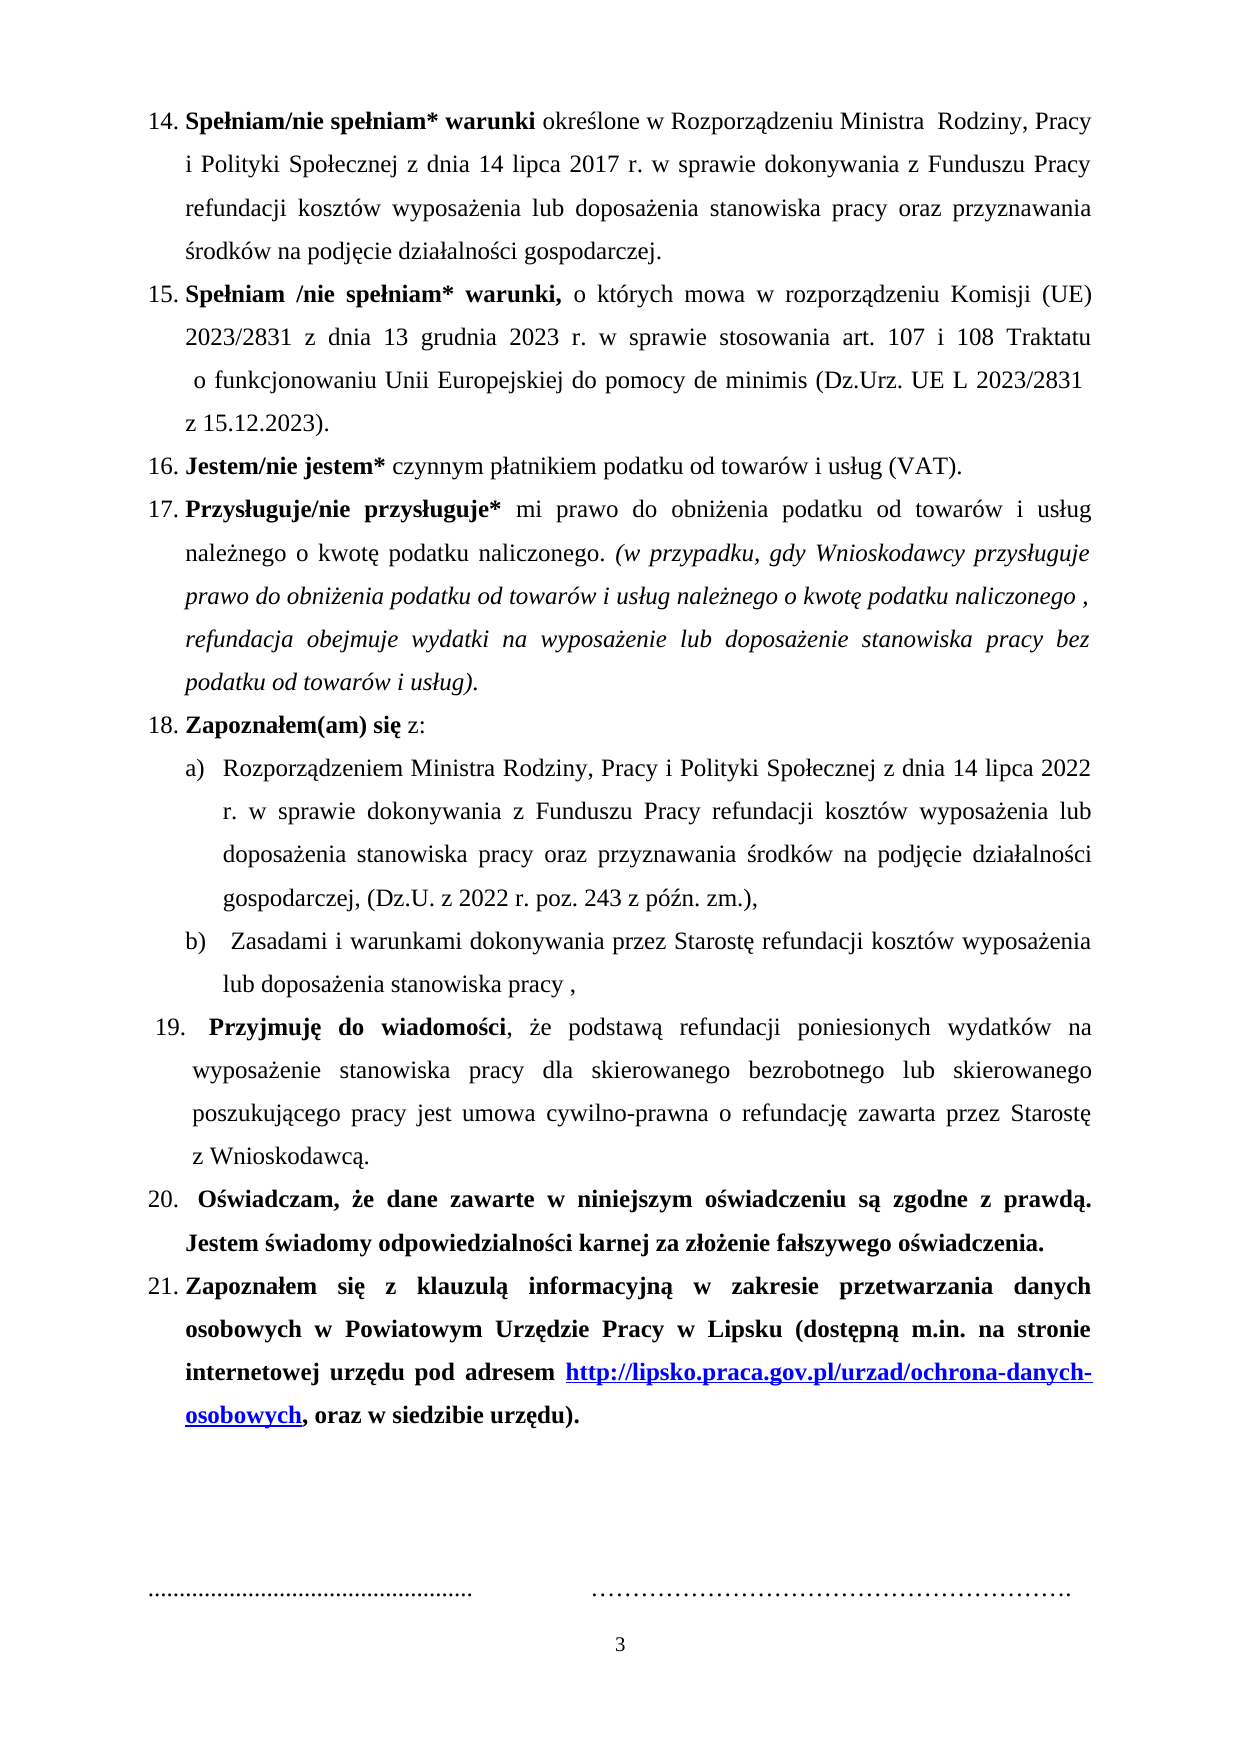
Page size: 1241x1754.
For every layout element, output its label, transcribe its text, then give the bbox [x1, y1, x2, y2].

list Oświadczam, że dane zawarte w niniejszym oświadczeniu są zgodne z prawdą. Jestem świadomy odpowiedzialności karnej za złożenie fałszywego oświadczenia. [148, 1184, 1092, 1256]
list Zapoznałem się z klauzulą informacyjną w zakresie przetwarzania danych osobowych w Powiatowym Urzędzie Pracy w Lipsku (dostępną m.in. na stronie internetowej urzędu pod adresem http://lipsko.praca.gov.pl/urzad/ochrona-danych-osobowych, oraz w siedzibie urzędu). [148, 1271, 1092, 1429]
list Zapoznałem(am) się z: [148, 710, 1092, 739]
list Rozporządzeniem Ministra Rodziny, Pracy i Polityki Społecznej z dnia 14 lipca 2022 r. w sprawie dokonywania z Funduszu Pracy refundacji kosztów wyposażenia lub doposażenia stanowiska pracy oraz przyznawania środków na podjęcie działalności gospodarczej, (Dz.U. z 2022 r. poz. 243 z późn. zm.), [185, 753, 1092, 911]
list Spełniam /nie spełniam* warunki, o których mowa w rozporządzeniu Komisji (UE) 2023/2831 z dnia 13 grudnia 2023 r. w sprawie stosowania art. 107 i 108 Traktatu o funkcjonowaniu Unii Europejskiej do pomocy de minimis (Dz.Urz. UE L 2023/2831 z 15.12.2023). [148, 279, 1092, 437]
text .................................................... …………………………………………………. [148, 1573, 1092, 1601]
list Przysługuje/nie przysługuje* mi prawo do obniżenia podatku od towarów i usług należnego o kwotę podatku naliczonego. (w przypadku, gdy Wnioskodawcy przysługuje prawo do obniżenia podatku od towarów i usług należnego o kwotę podatku naliczonego , refundacja obejmuje wydatki na wyposażenie lub doposażenie stanowiska pracy bez podatku od towarów i usług). [148, 494, 1092, 696]
list Spełniam/nie spełniam* warunki określone w Rozporządzeniu Ministra Rodziny, Pracy i Polityki Społecznej z dnia 14 lipca 2017 r. w sprawie dokonywania z Funduszu Pracy refundacji kosztów wyposażenia lub doposażenia stanowiska pracy oraz przyznawania środków na podjęcie działalności gospodarczej. [148, 106, 1092, 264]
list Zasadami i warunkami dokonywania przez Starostę refundacji kosztów wyposażenia lub doposażenia stanowiska pracy , [185, 926, 1092, 998]
list Przyjmuję do wiadomości, że podstawą refundacji poniesionych wydatków na wyposażenie stanowiska pracy dla skierowanego bezrobotnego lub skierowanego poszukującego pracy jest umowa cywilno-prawna o refundację zawarta przez Starostę z Wnioskodawcą. [154, 1012, 1092, 1170]
list Jestem/nie jestem* czynnym płatnikiem podatku od towarów i usług (VAT). [148, 451, 1092, 480]
